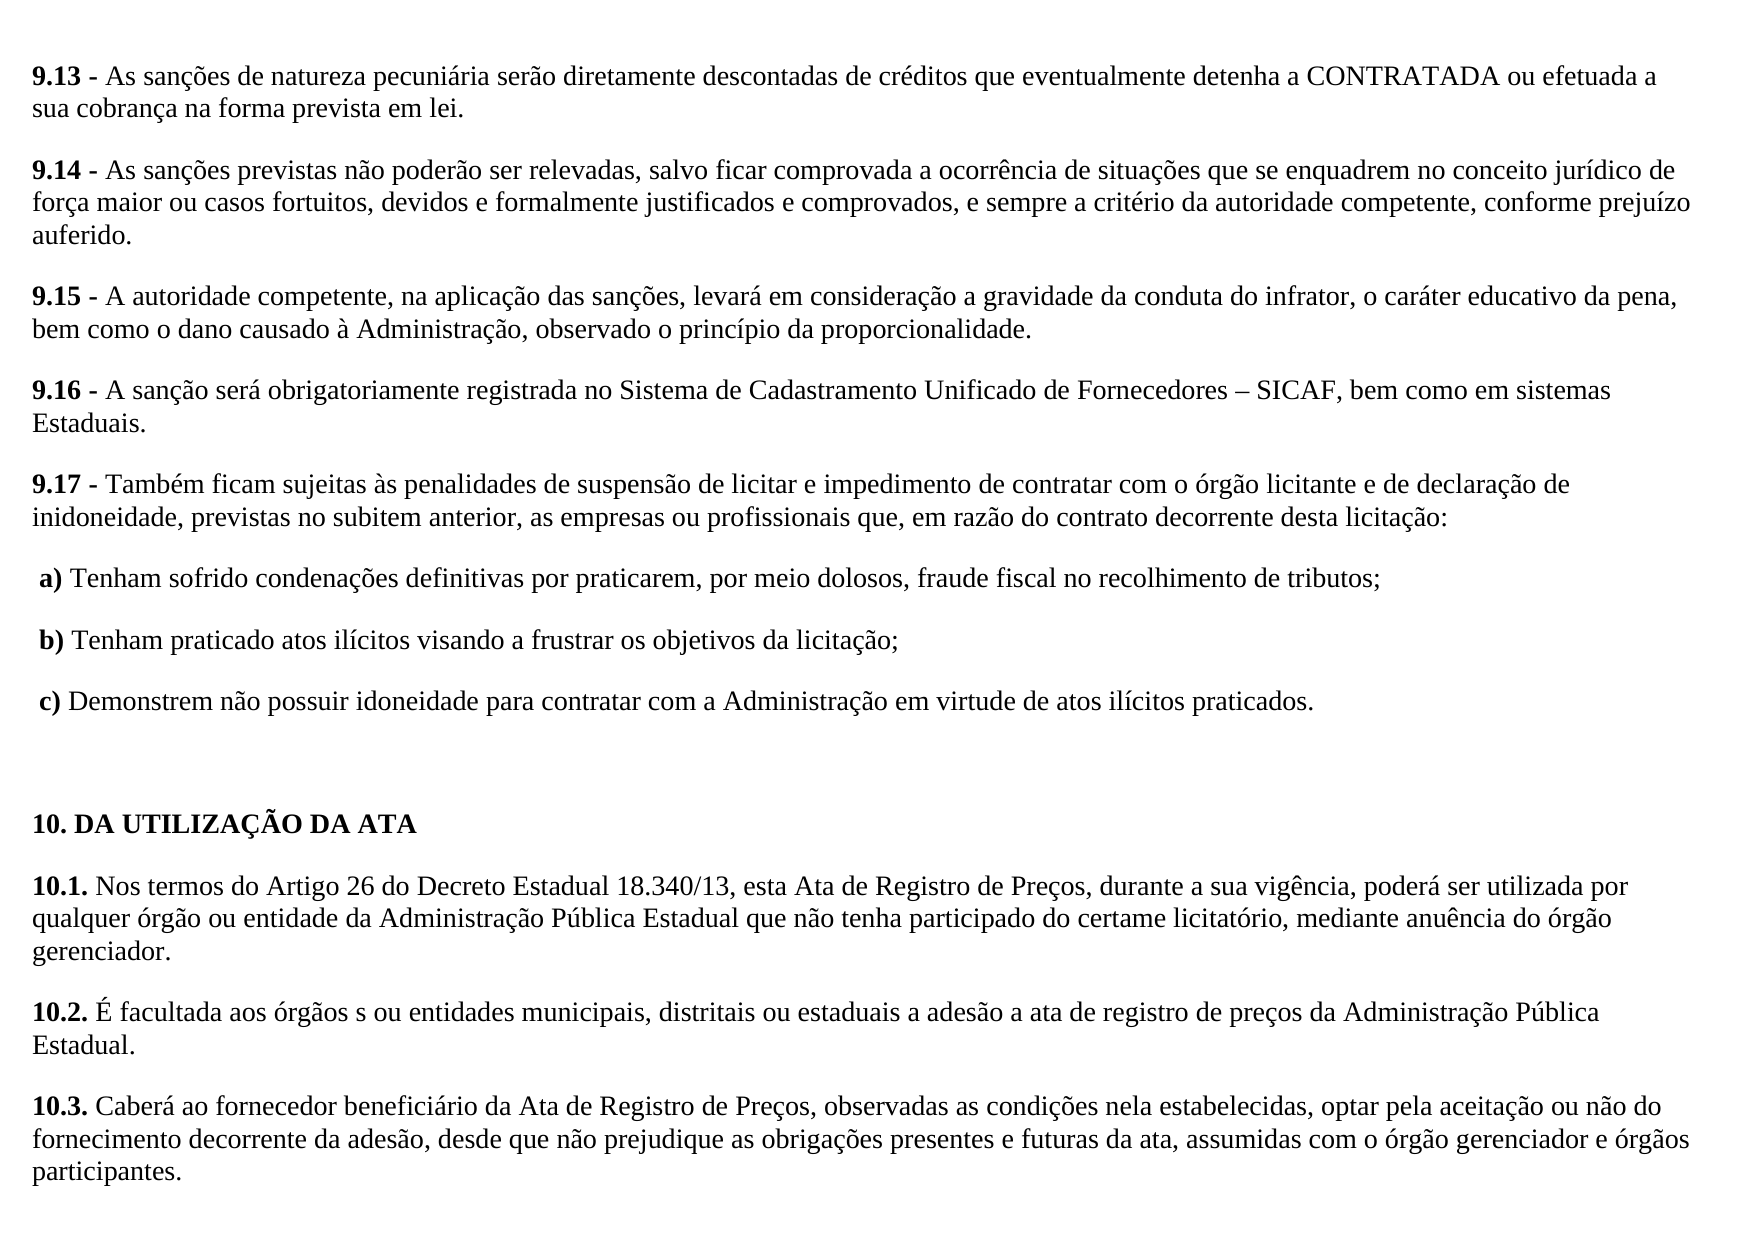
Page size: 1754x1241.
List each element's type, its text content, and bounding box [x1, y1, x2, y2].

text 10.1. Nos termos do Artigo 26 do Decreto Estadual 18.340/13, esta Ata de Registro de Preços, durante a sua vigência, poderá ser utilizada por qualquer órgão ou entidade da Administração Pública Estadual que não tenha participado do certame licitatório, mediante anuência do órgão gerenciador. [32, 869, 1695, 966]
text 9.14 - As sanções previstas não poderão ser relevadas, salvo ficar comprovada a ocorrência de situações que se enquadrem no conceito jurídico de força maior ou casos fortuitos, devidos e formalmente justificados e comprovados, e sempre a critério da autoridade competente, conforme prejuízo auferido. [32, 153, 1695, 250]
text 10. DA UTILIZAÇÃO DA ATA [32, 807, 1695, 840]
text 9.13 - As sanções de natureza pecuniária serão diretamente descontadas de créditos que eventualmente detenha a CONTRATADA ou efetuada a sua cobrança na forma prevista em lei. [32, 59, 1695, 124]
text 9.16 - A sanção será obrigatoriamente registrada no Sistema de Cadastramento Unificado de Fornecedores – SICAF, bem como em sistemas Estaduais. [32, 373, 1695, 438]
text 10.3. Caberá ao fornecedor beneficiário da Ata de Registro de Preços, observadas as condições nela estabelecidas, optar pela aceitação ou não do fornecimento decorrente da adesão, desde que não prejudique as obrigações presentes e futuras da ata, assumidas com o órgão gerenciador e órgãos participantes. [32, 1089, 1695, 1187]
text 9.15 - A autoridade competente, na aplicação das sanções, levará em consideração a gravidade da conduta do infrator, o caráter educativo da pena, bem como o dano causado à Administração, observado o princípio da proporcionalidade. [32, 279, 1695, 344]
text b) Tenham praticado atos ilícitos visando a frustrar os objetivos da licitação; [32, 623, 1695, 655]
text c) Demonstrem não possuir idoneidade para contratar com a Administração em virtude de atos ilícitos praticados. [32, 684, 1695, 717]
text 9.17 - Também ficam sujeitas às penalidades de suspensão de licitar e impedimento de contratar com o órgão licitante e de declaração de inidoneidade, previstas no subitem anterior, as empresas ou profissionais que, em razão do contrato decorrente desta licitação: [32, 467, 1695, 532]
text 10.2. É facultada aos órgãos s ou entidades municipais, distritais ou estaduais a adesão a ata de registro de preços da Administração Pública Estadual. [32, 995, 1695, 1060]
text a) Tenham sofrido condenações definitivas por praticarem, por meio dolosos, fraude fiscal no recolhimento de tributos; [32, 561, 1695, 594]
